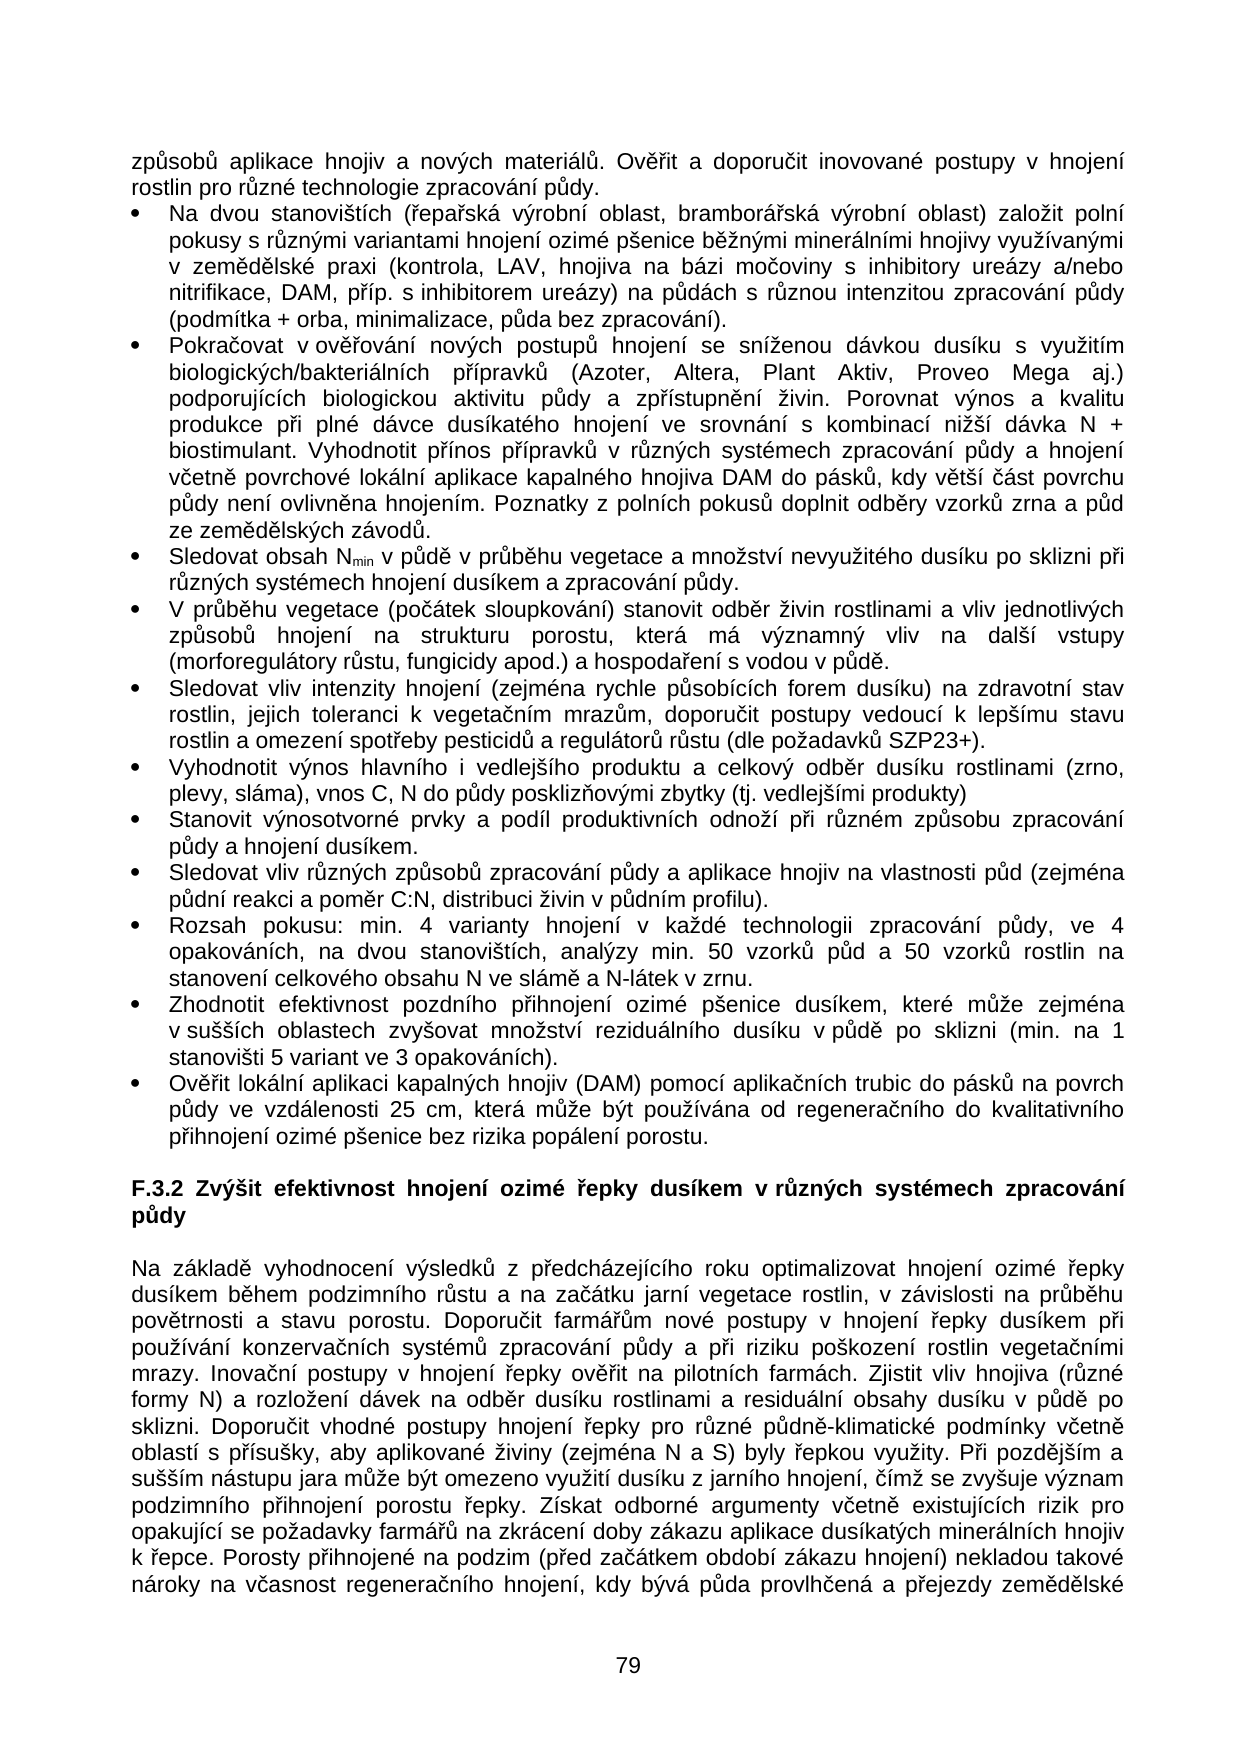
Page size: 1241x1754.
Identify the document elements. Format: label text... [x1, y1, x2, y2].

list V průběhu vegetace (počátek sloupkování) stanovit odběr živin rostlinami a vliv jednotlivých způsobů hnojení na strukturu porostu, která má významný vliv na další vstupy (morforegulátory růstu, fungicidy apod.) a hospodaření s vodou v půdě. [131, 596, 1125, 675]
list Ověřit lokální aplikaci kapalných hnojiv (DAM) pomocí aplikačních trubic do pásků na povrch půdy ve vzdálenosti 25 cm, která může být používána od regeneračního do kvalitativního přihnojení ozimé pšenice bez rizika popálení porostu. [131, 1070, 1125, 1149]
list Zhodnotit efektivnost pozdního přihnojení ozimé pšenice dusíkem, které může zejména v sušších oblastech zvyšovat množství reziduálního dusíku v půdě po sklizni (min. na 1 stanovišti 5 variant ve 3 opakováních). [131, 991, 1125, 1070]
list Vyhodnotit výnos hlavního i vedlejšího produktu a celkový odběr dusíku rostlinami (zrno, plevy, sláma), vnos C, N do půdy posklizňovými zbytky (tj. vedlejšími produkty) [131, 754, 1125, 806]
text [131, 148, 1125, 200]
text F.3.2 Zvýšit efektivnost hnojení ozimé řepky dusíkem v různých systémech zpracování půdy [131, 1175, 1125, 1228]
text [131, 1254, 1125, 1597]
list Rozsah pokusu: min. 4 varianty hnojení v každé technologii zpracování půdy, ve 4 opakováních, na dvou stanovištích, analýzy min. 50 vzorků půd a 50 vzorků rostlin na stanovení celkového obsahu N ve slámě a N-látek v zrnu. [131, 912, 1125, 991]
list Na dvou stanovištích (řepařská výrobní oblast, bramborářská výrobní oblast) založit polní pokusy s různými variantami hnojení ozimé pšenice běžnými minerálními hnojivy využívanými v zemědělské praxi (kontrola, LAV, hnojiva na bázi močoviny s inhibitory ureázy a/nebo nitrifikace, DAM, příp. s inhibitorem ureázy) na půdách s různou intenzitou zpracování půdy (podmítka + orba, minimalizace, půda bez zpracování). [131, 200, 1125, 332]
list Stanovit výnosotvorné prvky a podíl produktivních odnoží při různém způsobu zpracování půdy a hnojení dusíkem. [131, 806, 1125, 859]
list Sledovat vliv intenzity hnojení (zejména rychle působících forem dusíku) na zdravotní stav rostlin, jejich toleranci k vegetačním mrazům, doporučit postupy vedoucí k lepšímu stavu rostlin a omezení spotřeby pesticidů a regulátorů růstu (dle požadavků SZP23+). [131, 675, 1125, 754]
list Sledovat obsah Nmin v půdě v průběhu vegetace a množství nevyužitého dusíku po sklizni při různých systémech hnojení dusíkem a zpracování půdy. [131, 543, 1125, 596]
list Pokračovat v ověřování nových postupů hnojení se sníženou dávkou dusíku s využitím biologických/bakteriálních přípravků (Azoter, Altera, Plant Aktiv, Proveo Mega aj.) podporujících biologickou aktivitu půdy a zpřístupnění živin. Porovnat výnos a kvalitu produkce při plné dávce dusíkatého hnojení ve srovnání s kombinací nižší dávka N + biostimulant. Vyhodnotit přínos přípravků v různých systémech zpracování půdy a hnojení včetně povrchové lokální aplikace kapalného hnojiva DAM do pásků, kdy větší část povrchu půdy není ovlivněna hnojením. Poznatky z polních pokusů doplnit odběry vzorků zrna a půd ze zemědělských závodů. [131, 332, 1125, 543]
list Sledovat vliv různých způsobů zpracování půdy a aplikace hnojiv na vlastnosti půd (zejména půdní reakci a poměr C:N, distribuci živin v půdním profilu). [131, 859, 1125, 912]
